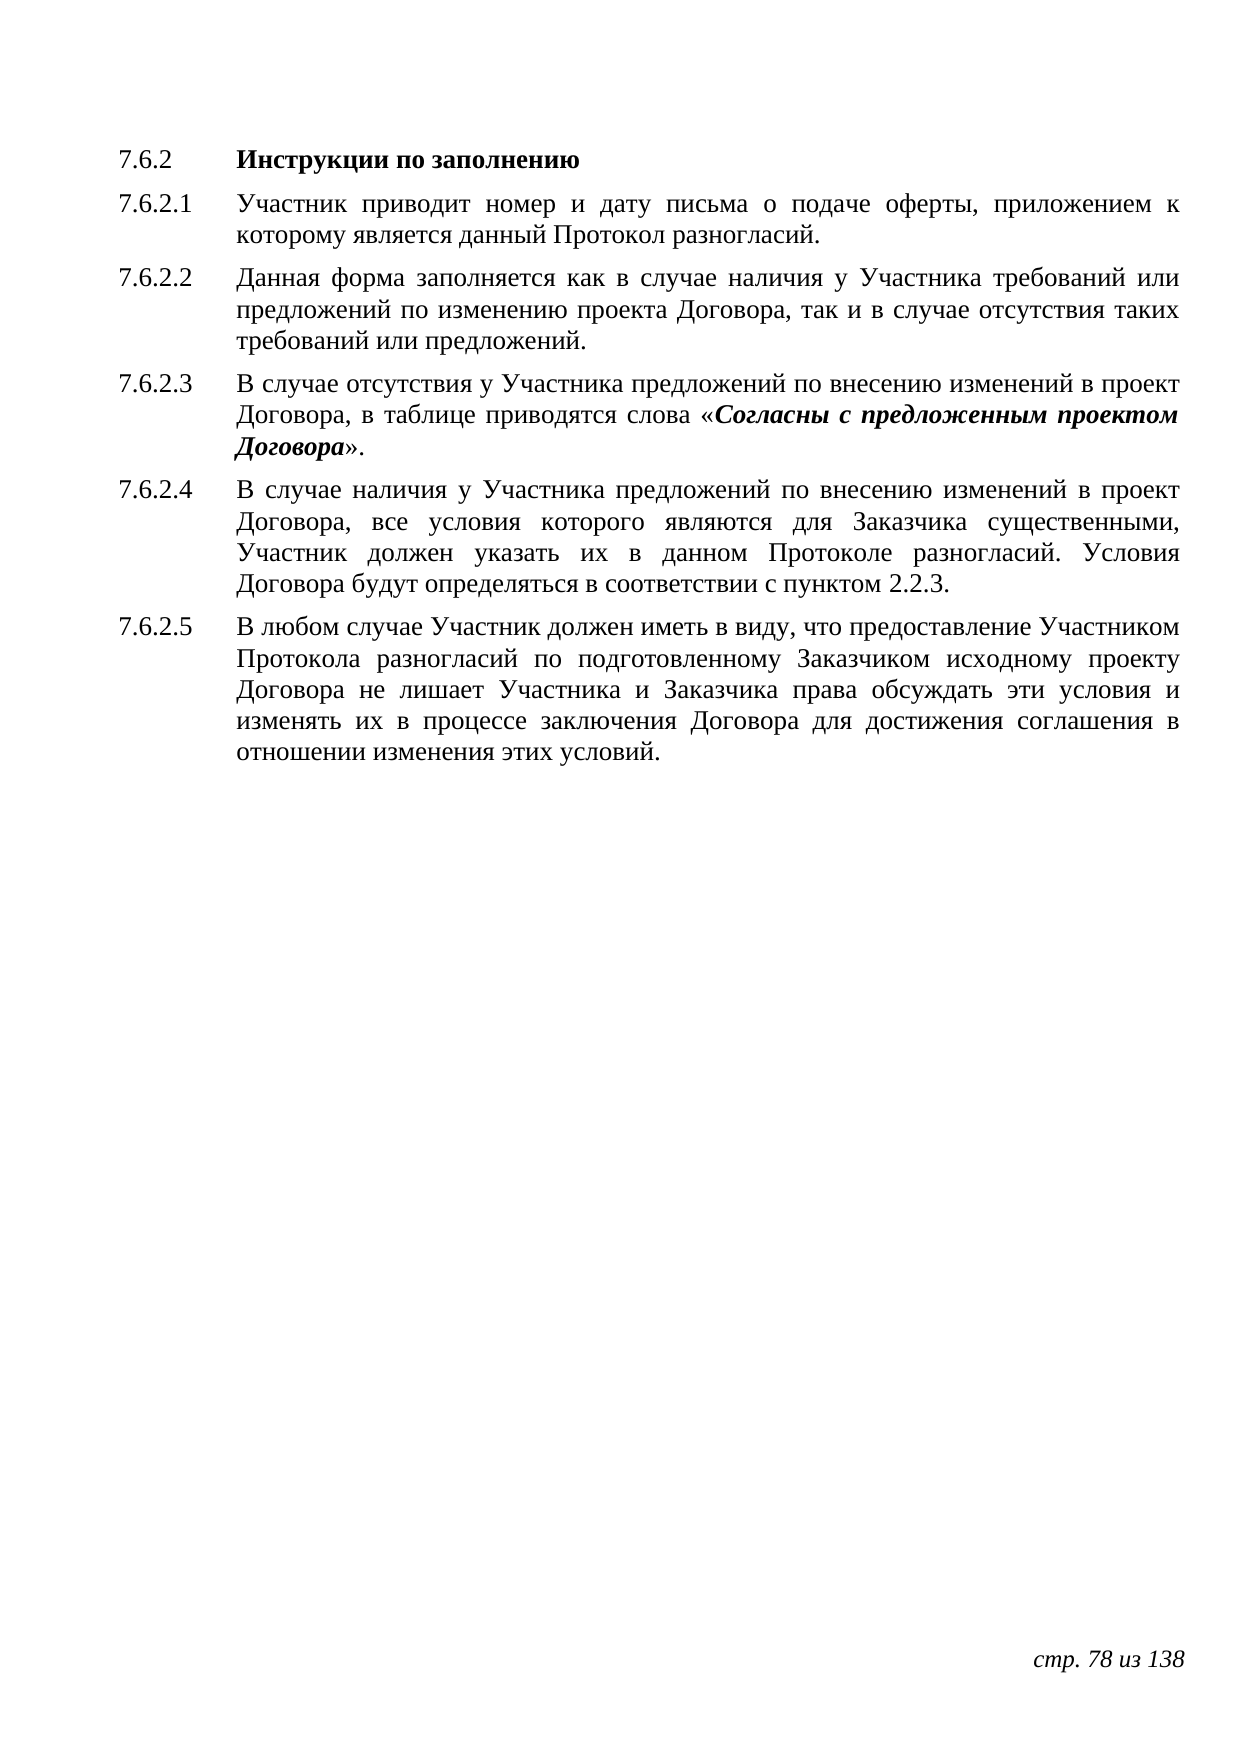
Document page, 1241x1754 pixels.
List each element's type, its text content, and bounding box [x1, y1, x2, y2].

text Данная форма заполняется как в случае наличия у Участника требований или предложений по изменению проекта Договора, так и в случае отсутствия таких требований или предложений. [118, 262, 1181, 355]
text В любом случае Участник должен иметь в виду, что предоставление Участником Протокола разногласий по подготовленному Заказчиком исходному проекту Договора не лишает Участника и Заказчика права обсуждать эти условия и изменять их в процессе заключения Договора для достижения соглашения в отношении изменения этих условий. [118, 611, 1181, 766]
text Участник приводит номер и дату письма о подаче оферты, приложением к которому является данный Протокол разногласий. [118, 187, 1181, 249]
text Инструкции по заполнению [118, 143, 1181, 174]
text В случае наличия у Участника предложений по внесению изменений в проект Договора, все условия которого являются для Заказчика существенными, Участник должен указать их в данном Протоколе разногласий. Условия Договора будут определяться в соответствии с пунктом 2.2.3. [118, 473, 1181, 598]
text В случае отсутствия у Участника предложений по внесению изменений в проект Договора, в таблице приводятся слова «Согласны с предложенным проектом Договора». [118, 367, 1181, 461]
